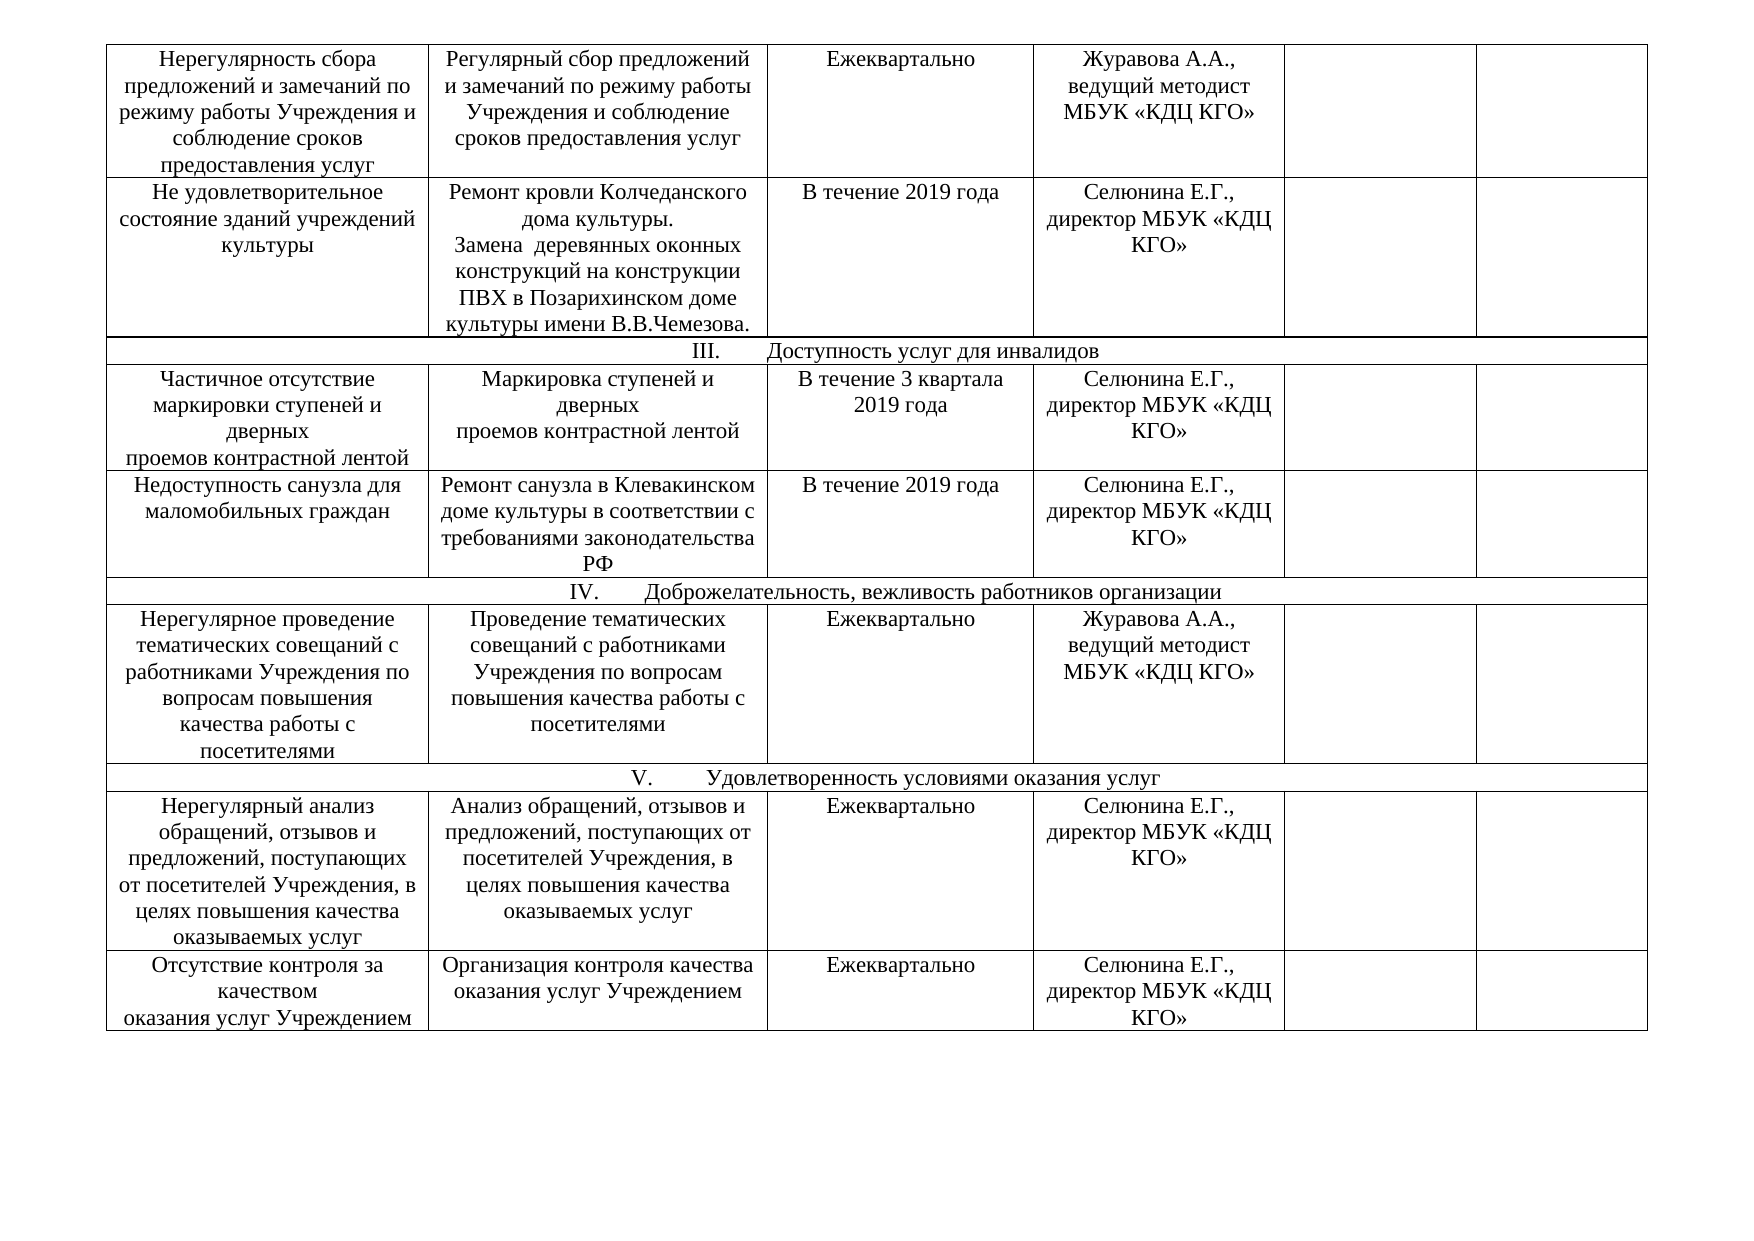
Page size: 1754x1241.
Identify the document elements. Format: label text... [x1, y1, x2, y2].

table_cell В течение 2019 года [768, 178, 1033, 336]
table_cell Журавова А.А., ведущий методист МБУК «КДЦ КГО» [1034, 605, 1284, 763]
table_cell [1477, 605, 1647, 763]
table_cell [1477, 45, 1647, 177]
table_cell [1034, 45, 1284, 177]
table_cell Проведение тематических совещаний с работниками Учреждения по вопросам повышения качества работы с посетителями [429, 605, 767, 763]
table_cell Не удовлетворительное состояние зданий учреждений культуры [107, 178, 428, 336]
table_cell Ежеквартально [768, 605, 1033, 763]
table_cell [1477, 471, 1647, 577]
table_cell Ремонт кровли Колчеданского дома культуры. Замена деревянных оконных конструкций на конструкции ПВХ в Позарихинском доме культуры имени В.В.Чемезова. [429, 178, 767, 336]
table_cell [1477, 792, 1647, 950]
table_cell Удовлетворенность условиями оказания услуг [107, 764, 1647, 791]
table_cell [1285, 471, 1476, 577]
table_cell Нерегулярность сбора предложений и замечаний по режиму работы Учреждения и соблюдение сроков предоставления услуг [107, 45, 428, 177]
table_cell [1477, 951, 1647, 1030]
table_cell В течение 3 квартала 2019 года [768, 365, 1033, 470]
table_cell [1285, 605, 1476, 763]
table_cell Доступность услуг для инвалидов [107, 338, 1647, 364]
table_cell Доброжелательность, вежливость работников организации [107, 578, 1647, 604]
table_cell Нерегулярное проведение тематических совещаний с работниками Учреждения по вопросам повышения качества работы с посетителями [107, 605, 428, 763]
table_cell В течение 2019 года [768, 471, 1033, 577]
table_cell Ремонт санузла в Клевакинском доме культуры в соответствии с требованиями законодательства РФ [429, 471, 767, 577]
table_cell [1477, 365, 1647, 470]
table_cell Нерегулярный анализ обращений, отзывов и предложений, поступающих от посетителей Учреждения, в целях повышения качества оказываемых услуг [107, 792, 428, 950]
table_cell Отсутствие контроля за качеством оказания услуг Учреждением [107, 951, 428, 1030]
table_cell [1285, 45, 1476, 177]
table_cell Ежеквартально [768, 792, 1033, 950]
table_cell Организация контроля качества оказания услуг Учреждением [429, 951, 767, 1030]
table_cell Селюнина Е.Г., директор МБУК «КДЦ КГО» [1034, 471, 1284, 577]
table_cell Селюнина Е.Г., директор МБУК «КДЦ КГО» [1034, 951, 1284, 1030]
table_cell [1285, 365, 1476, 470]
table_cell Недоступность санузла для маломобильных граждан [107, 471, 428, 577]
table_cell Ежеквартально [768, 951, 1033, 1030]
table_cell Ежеквартально [768, 45, 1033, 177]
table_cell Анализ обращений, отзывов и предложений, поступающих от посетителей Учреждения, в целях повышения качества оказываемых услуг [429, 792, 767, 950]
table_cell Регулярный сбор предложений и замечаний по режиму работы Учреждения и соблюдение сроков предоставления услуг [429, 45, 767, 177]
table_cell Частичное отсутствие маркировки ступеней и дверных проемов контрастной лентой [107, 365, 428, 470]
table_cell Маркировка ступеней и дверных проемов контрастной лентой [429, 365, 767, 470]
table_cell Селюнина Е.Г., директор МБУК «КДЦ КГО» [1034, 178, 1284, 336]
table_cell Селюнина Е.Г., директор МБУК «КДЦ КГО» [1034, 792, 1284, 950]
table_cell Селюнина Е.Г., директор МБУК «КДЦ КГО» [1034, 365, 1284, 470]
table_cell [1477, 178, 1647, 336]
table_cell [1285, 178, 1476, 336]
table_cell [1285, 792, 1476, 950]
table_cell [1285, 951, 1476, 1030]
